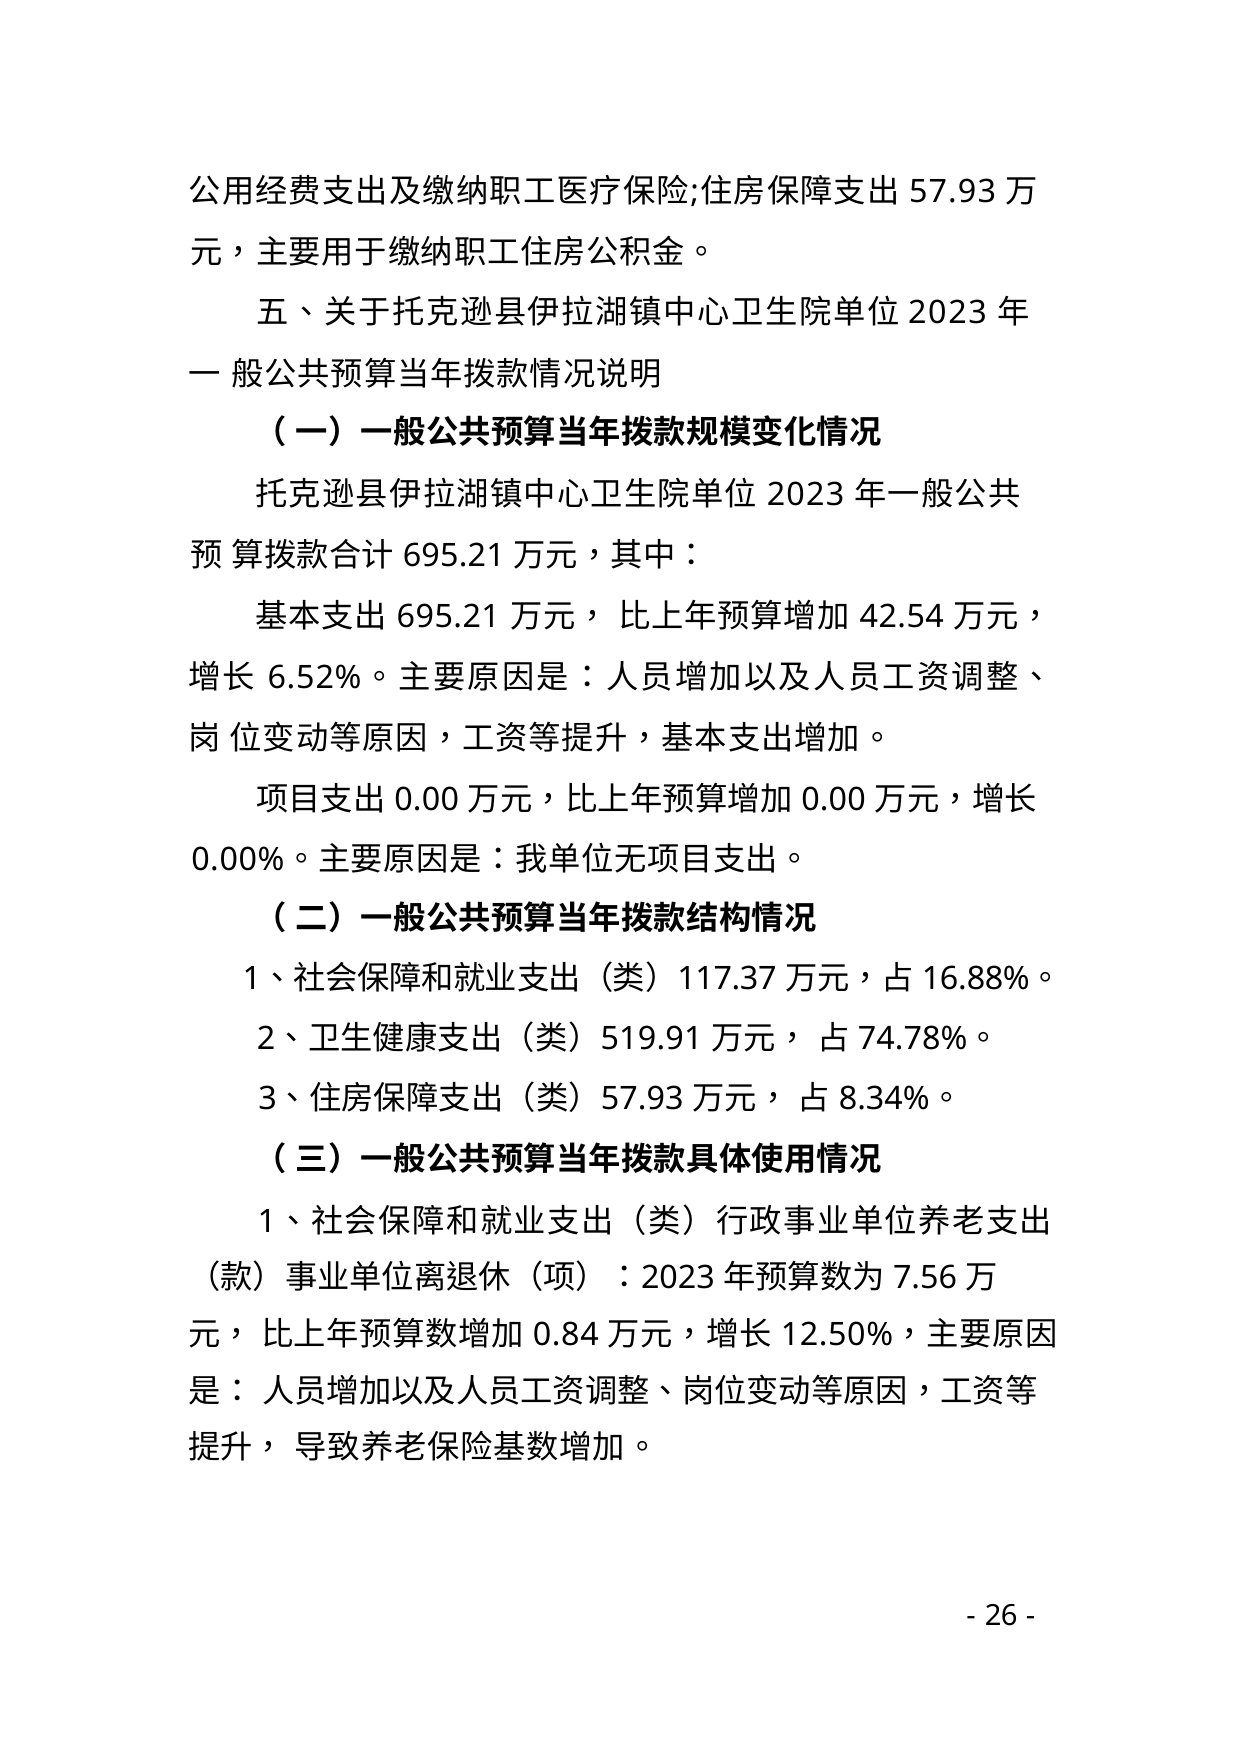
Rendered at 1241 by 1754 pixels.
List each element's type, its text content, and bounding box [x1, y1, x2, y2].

text 公用经费支出及缴纳职工医疗保险;住房保障支出 57.93 万 元，主要用于缴纳职工住房公积金。 [188, 168, 1053, 273]
text 基本支出 695.21 万元， 比上年预算增加 42.54 万元， 增长 6.52%。主要原因是：人员增加以及人员工资调整、 岗 位变动等原因，工资等提升，基本支出增加。 [188, 593, 1053, 759]
text 2、卫生健康支出（类）519.91 万元， 占 74.78%。 [257, 1017, 1062, 1057]
text （ 三）一般公共预算当年拨款具体使用情况 [254, 1138, 1062, 1178]
text 五、关于托克逊县伊拉湖镇中心卫生院单位2023 年一 般公共预算当年拨款情况说明 [188, 289, 1053, 394]
text 托克逊县伊拉湖镇中心卫生院单位 2023 年一般公共预 算拨款合计 695.21 万元，其中： [190, 471, 1053, 576]
text 项目支出 0.00 万元，比上年预算增加 0.00 万元，增长 0.00%。主要原因是：我单位无项目支出。 [191, 776, 1053, 880]
text （ 一）一般公共预算当年拨款规模变化情况 [254, 412, 1062, 452]
text 1、社会保障和就业支出（类）行政事业单位养老支出 （款）事业单位离退休（项）：2023 年预算数为 7.56 万元， 比上年预算数增加 0.84 万元，增长 12.50%，主要原因是： 人员增加以及人员工资调整、岗位变动等原因，工资等提升， 导致养老保险基数增加。 [188, 1197, 1062, 1468]
text 1、社会保障和就业支出（类）117.37 万元，占 16.88%。 [186, 957, 1062, 997]
text 3、住房保障支出（类）57.93 万元， 占 8.34%。 [258, 1078, 1062, 1118]
text （ 二）一般公共预算当年拨款结构情况 [254, 897, 1062, 938]
